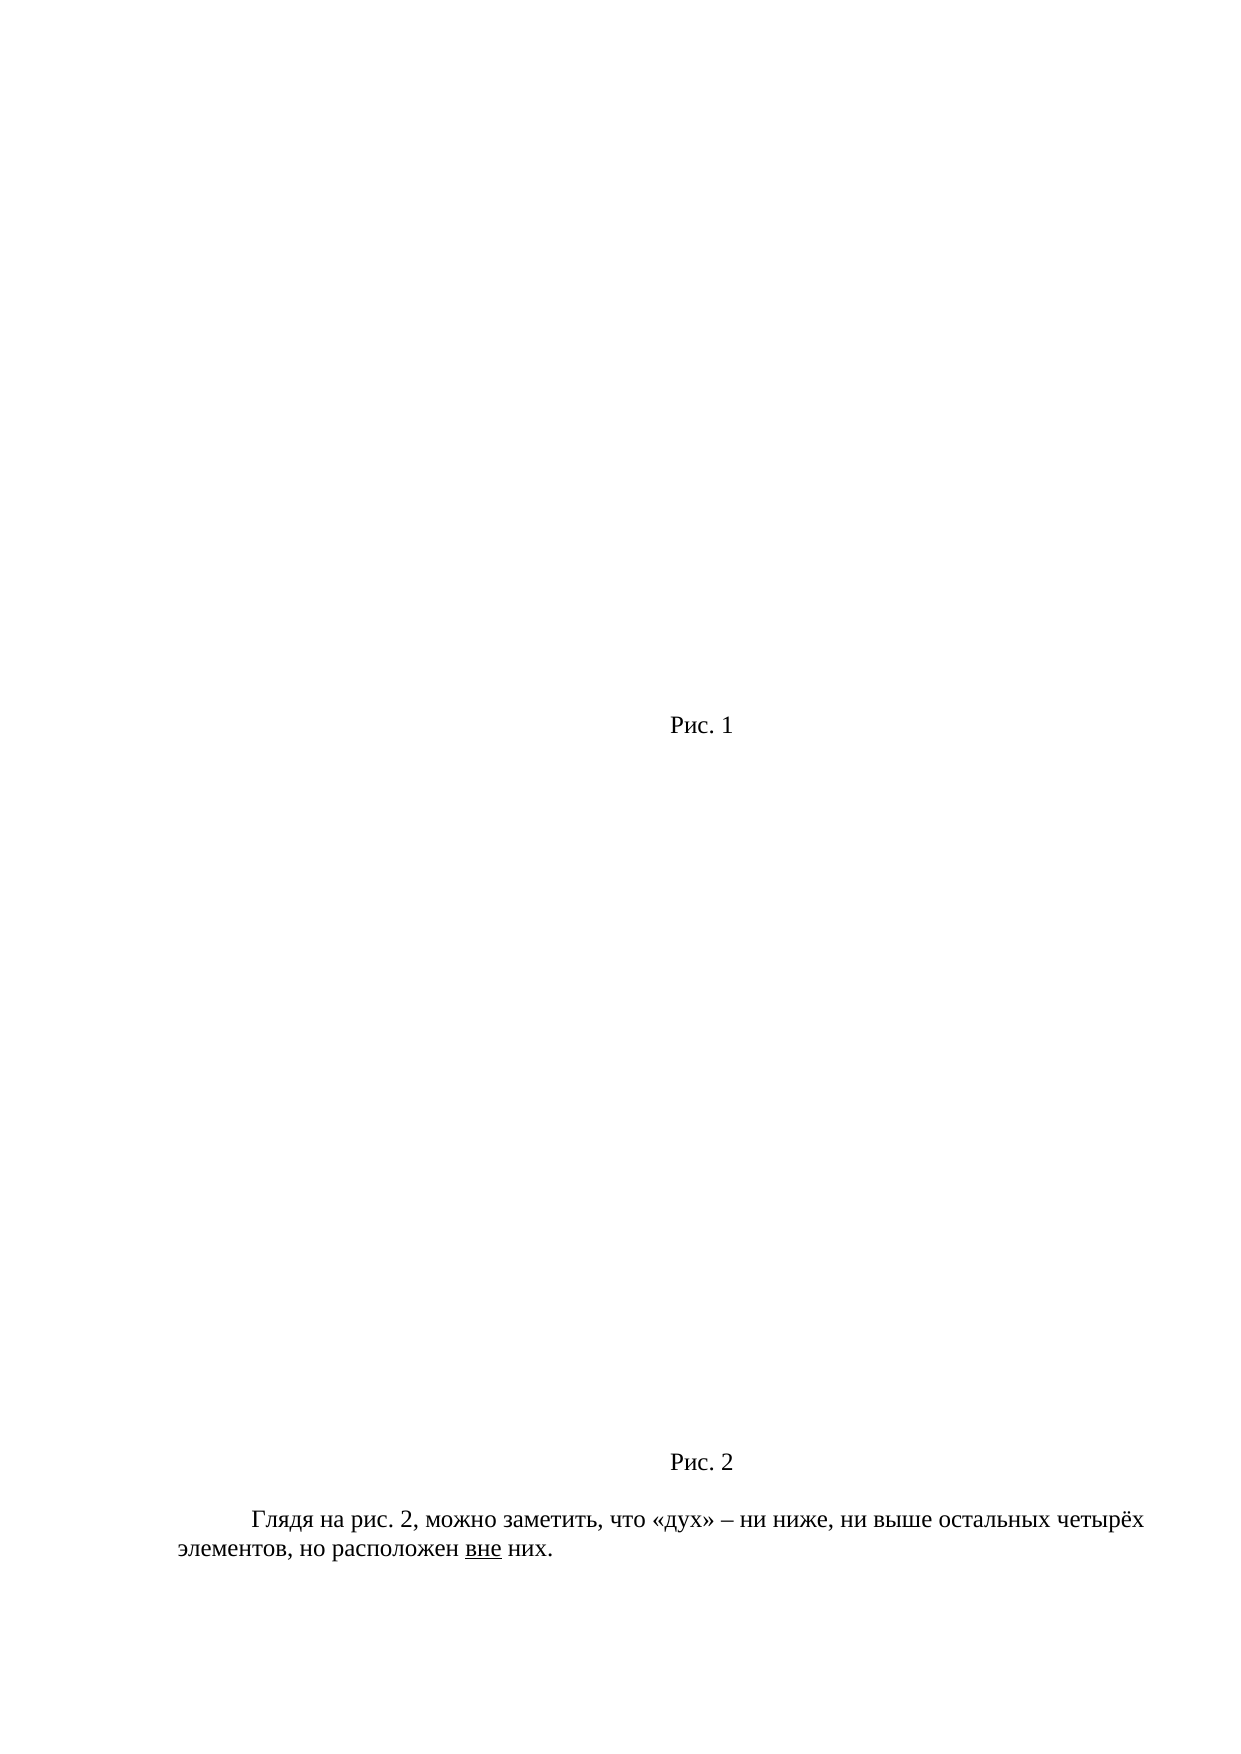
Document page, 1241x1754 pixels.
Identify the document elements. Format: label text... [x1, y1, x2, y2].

text Рис. 1 [251, 710, 1152, 739]
text Рис. 2 [251, 1447, 1152, 1475]
text Глядя на рис. 2, можно заметить, что «дух» – ни ниже, ни выше остальных четырёх элементов, но расположен вне них. [177, 1504, 1163, 1562]
